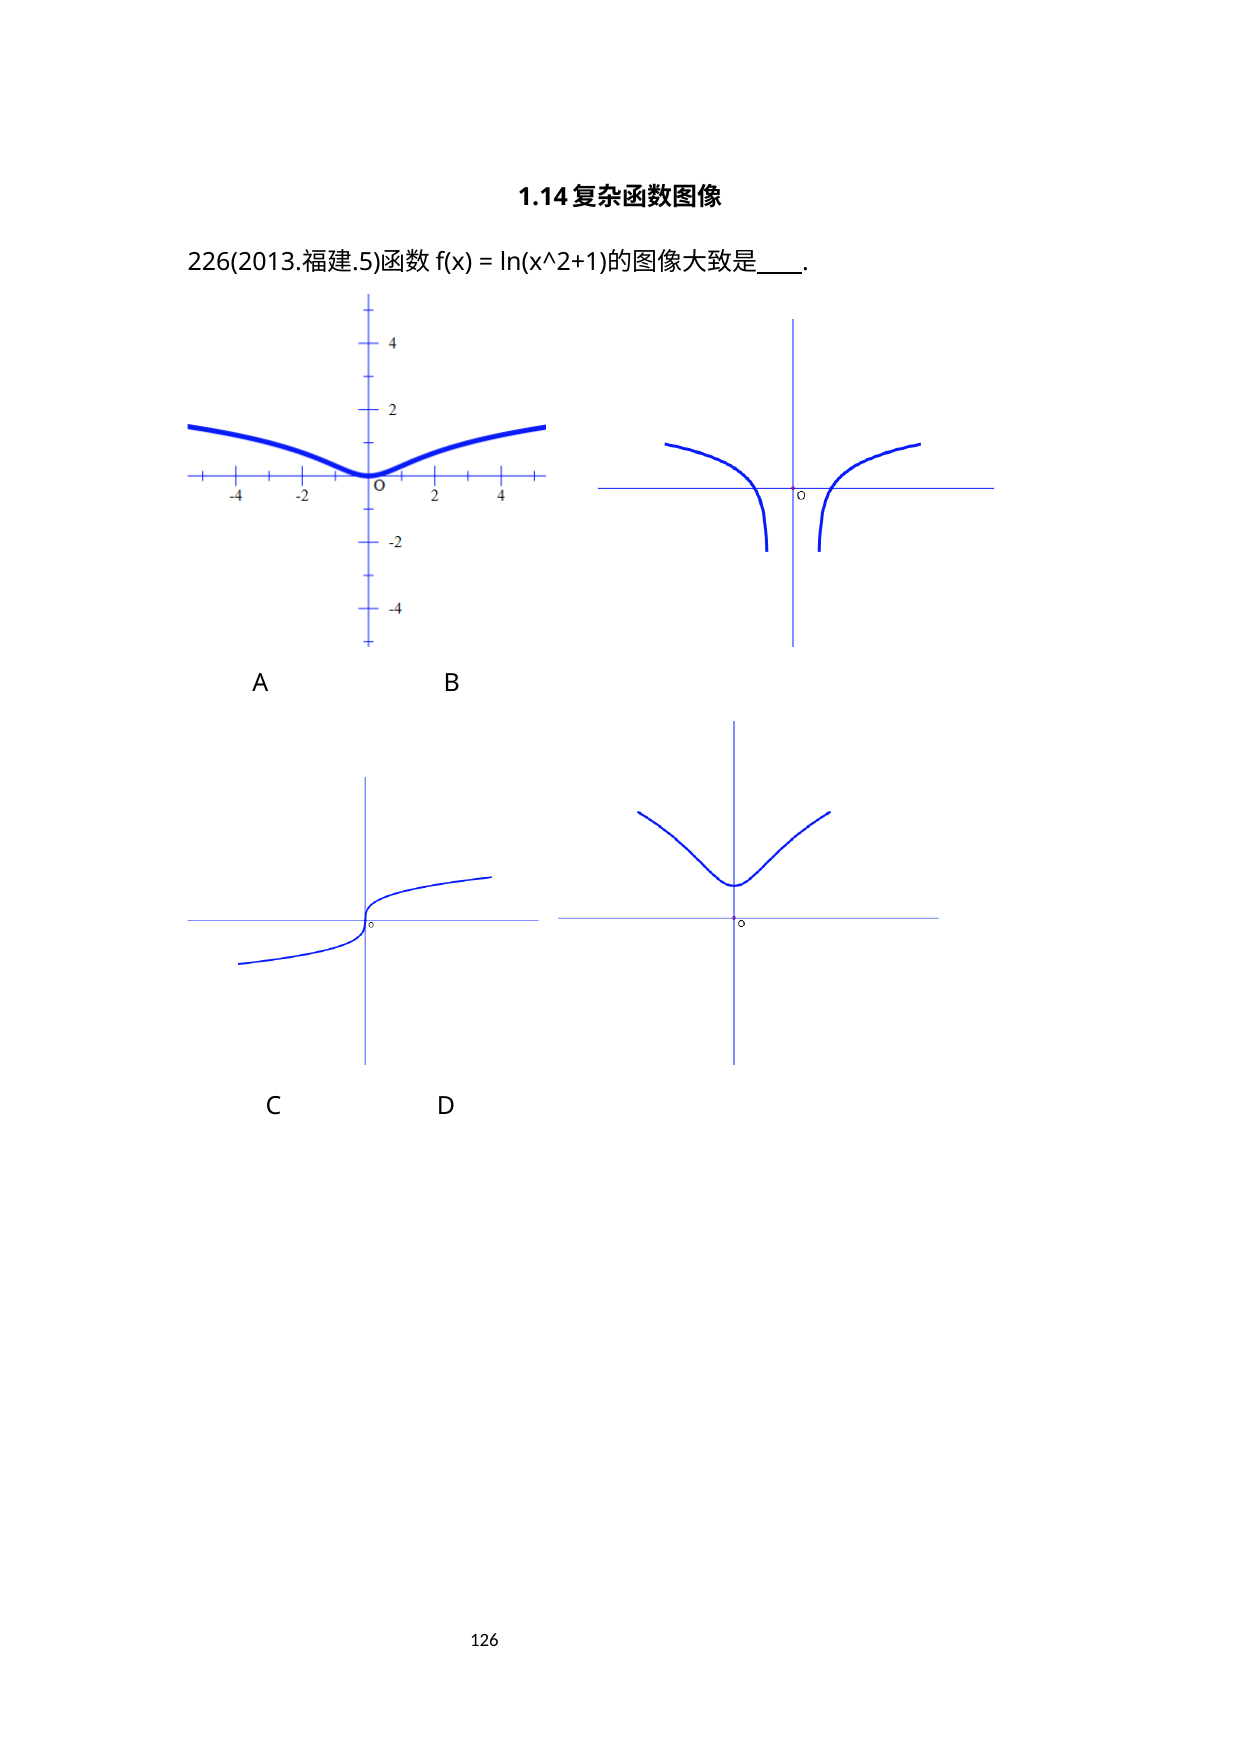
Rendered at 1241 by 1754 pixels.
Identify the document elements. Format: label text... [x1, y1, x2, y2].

list 226(2013.福建.5)函数f(x) = ln(x^2+1)的图像大致是 . [187, 227, 1053, 292]
picture [187, 777, 539, 1065]
list C D [187, 1072, 1053, 1137]
list 1.14复杂函数图像 [187, 162, 1053, 227]
picture [187, 294, 546, 647]
picture [597, 319, 995, 647]
picture [558, 721, 939, 1065]
list A B [187, 649, 1053, 714]
